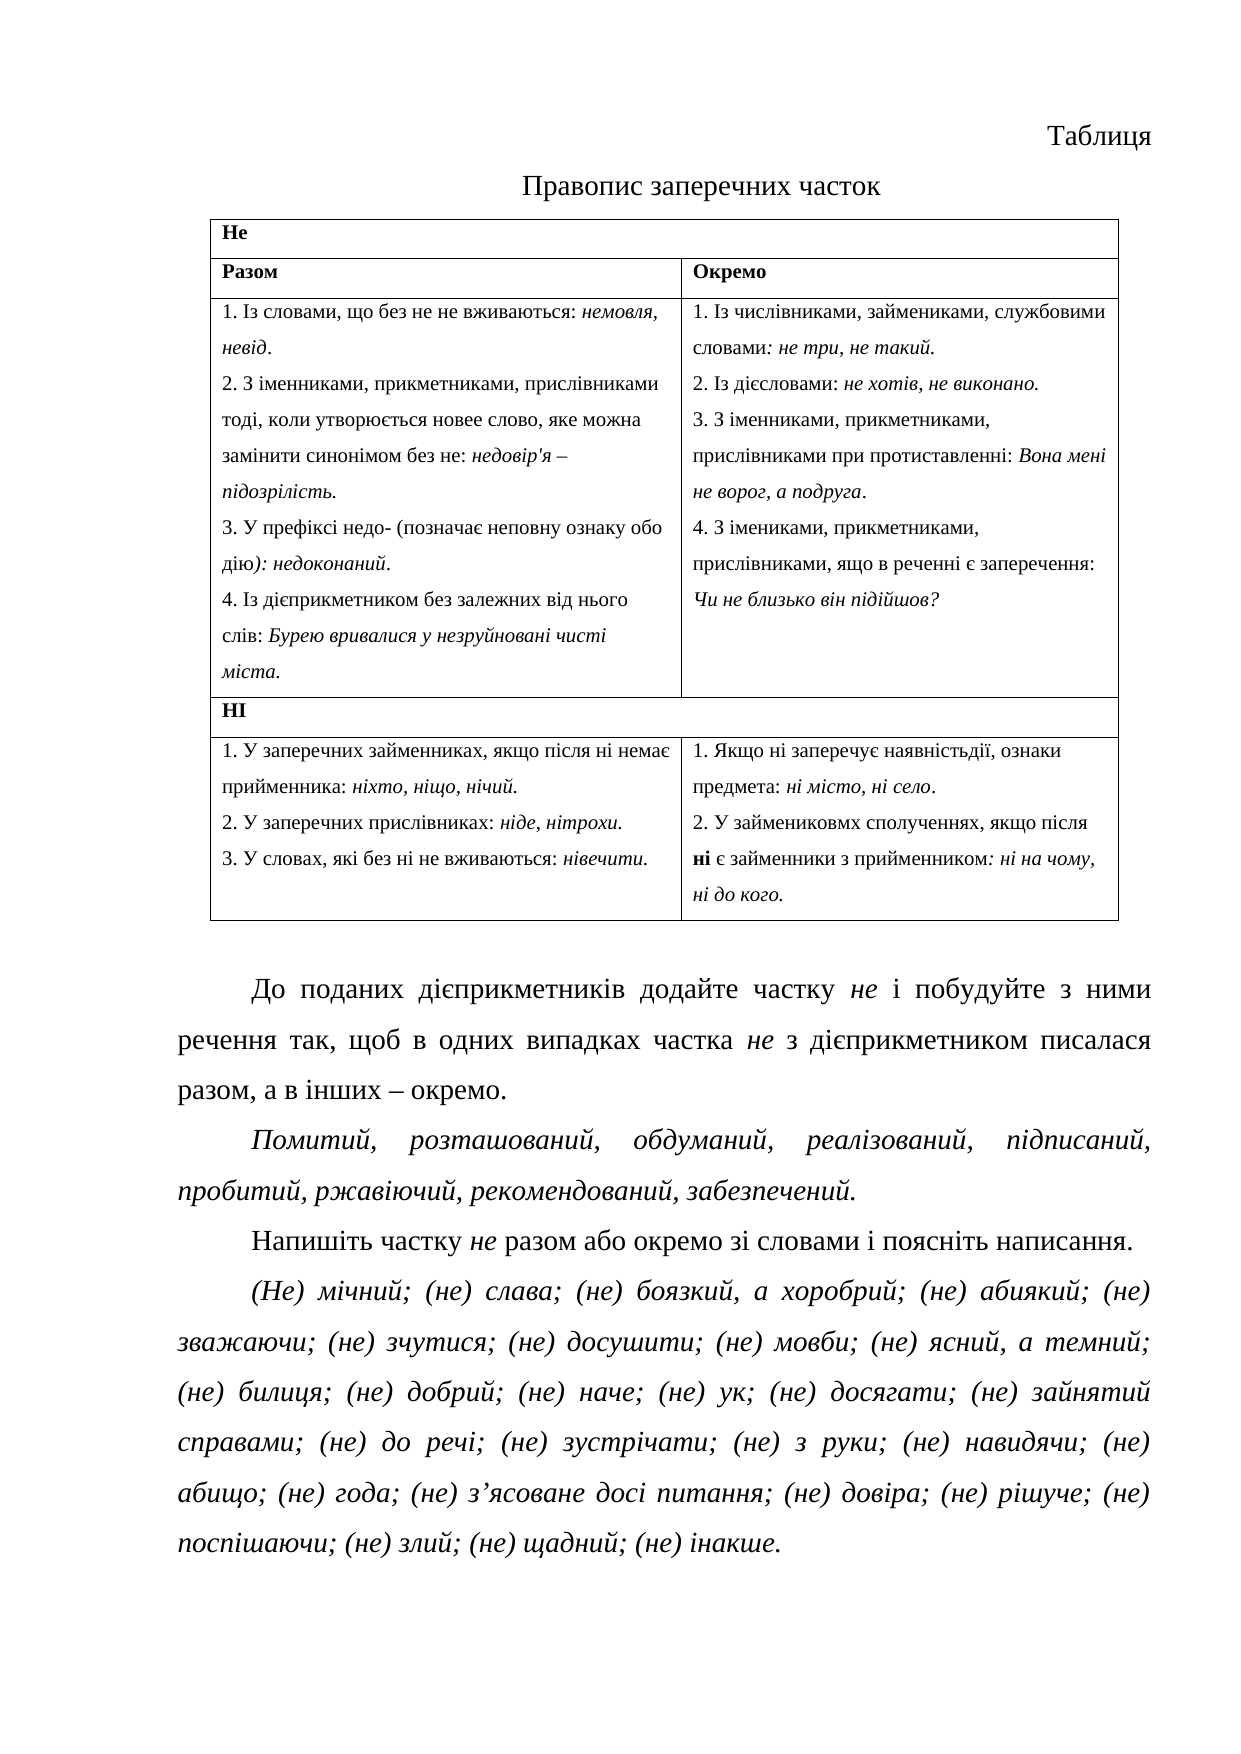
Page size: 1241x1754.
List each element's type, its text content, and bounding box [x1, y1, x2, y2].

table_cell 1. У заперечних займенниках, якщо після ні немає прийменника: ніхто, ніщо, нічий. 2. У заперечних прислівниках: ніде, нітрохи. 3. У словах, які без ні не вживаються: нівечити. [211, 738, 681, 920]
table_cell 1. Якщо ні заперечує наявністьдії, ознаки предмета: ні місто, ні село. 2. У займениковмх сполученнях, якщо після ні є займенники з прийменником: ні на чому, ні до кого. [682, 738, 1118, 920]
table_cell Разом [211, 259, 681, 297]
text Таблиця [177, 118, 1152, 152]
table_cell 1. Із словами, що без не не вживаються: немовля, невід. 2. З іменниками, прикметниками, прислівниками тоді, коли утворюється новее слово, яке можна замінити синонімом без не: недовір'я – підозрілість. 3. У префіксі недо- (позначає неповну ознаку обо дію): недоконаний. 4. Із дієприкметником без залежних від нього слів: Бурею вривалися у незруйновані чисті міста. [211, 299, 681, 697]
table_cell НІ [211, 698, 1118, 737]
table_header Не [211, 220, 1118, 258]
text (Не) мічний; (не) слава; (не) боязкий, а хоробрий; (не) абиякий; (не) зважаючи; (не) зчутися; (не) досушити; (не) мовби; (не) ясний, а темний; (не) билиця; (не) добрий; (не) наче; (не) ук; (не) досягати; (не) зайнятий справами; (не) до речі; (не) зустрічати; (не) з руки; (не) навидячи; (не) абищо; (не) года; (не) з’ясоване досі питання; (не) довіра; (не) рішуче; (не) поспішаючи; (не) злий; (не) щадний; (не) інакше. [177, 1273, 1152, 1558]
text Помитий, розташований, обдуманий, реалізований, підписаний, пробитий, ржавіючий, рекомендований, забезпечений. [177, 1122, 1152, 1206]
text Напишіть частку не разом або окремо зі словами і поясніть написання. [177, 1223, 1152, 1257]
text До поданих дієприкметників додайте частку не і побудуйте з ними речення так, щоб в одних випадках частка не з дієприкметником писалася разом, а в інших – окремо. [177, 972, 1152, 1106]
table_cell 1. Із числівниками, займениками, службовими словами: не три, не такий. 2. Із дієсловами: не хотів, не виконано. 3. З іменниками, прикметниками, прислівниками при протиставленні: Вона мені не ворог, а подруга. 4. З імениками, прикметниками, прислівниками, ящо в реченні є заперечення: Чи не близько він підійшов? [682, 299, 1118, 697]
table_cell Окремо [682, 259, 1118, 297]
text Правопис заперечних часток [177, 168, 1152, 202]
